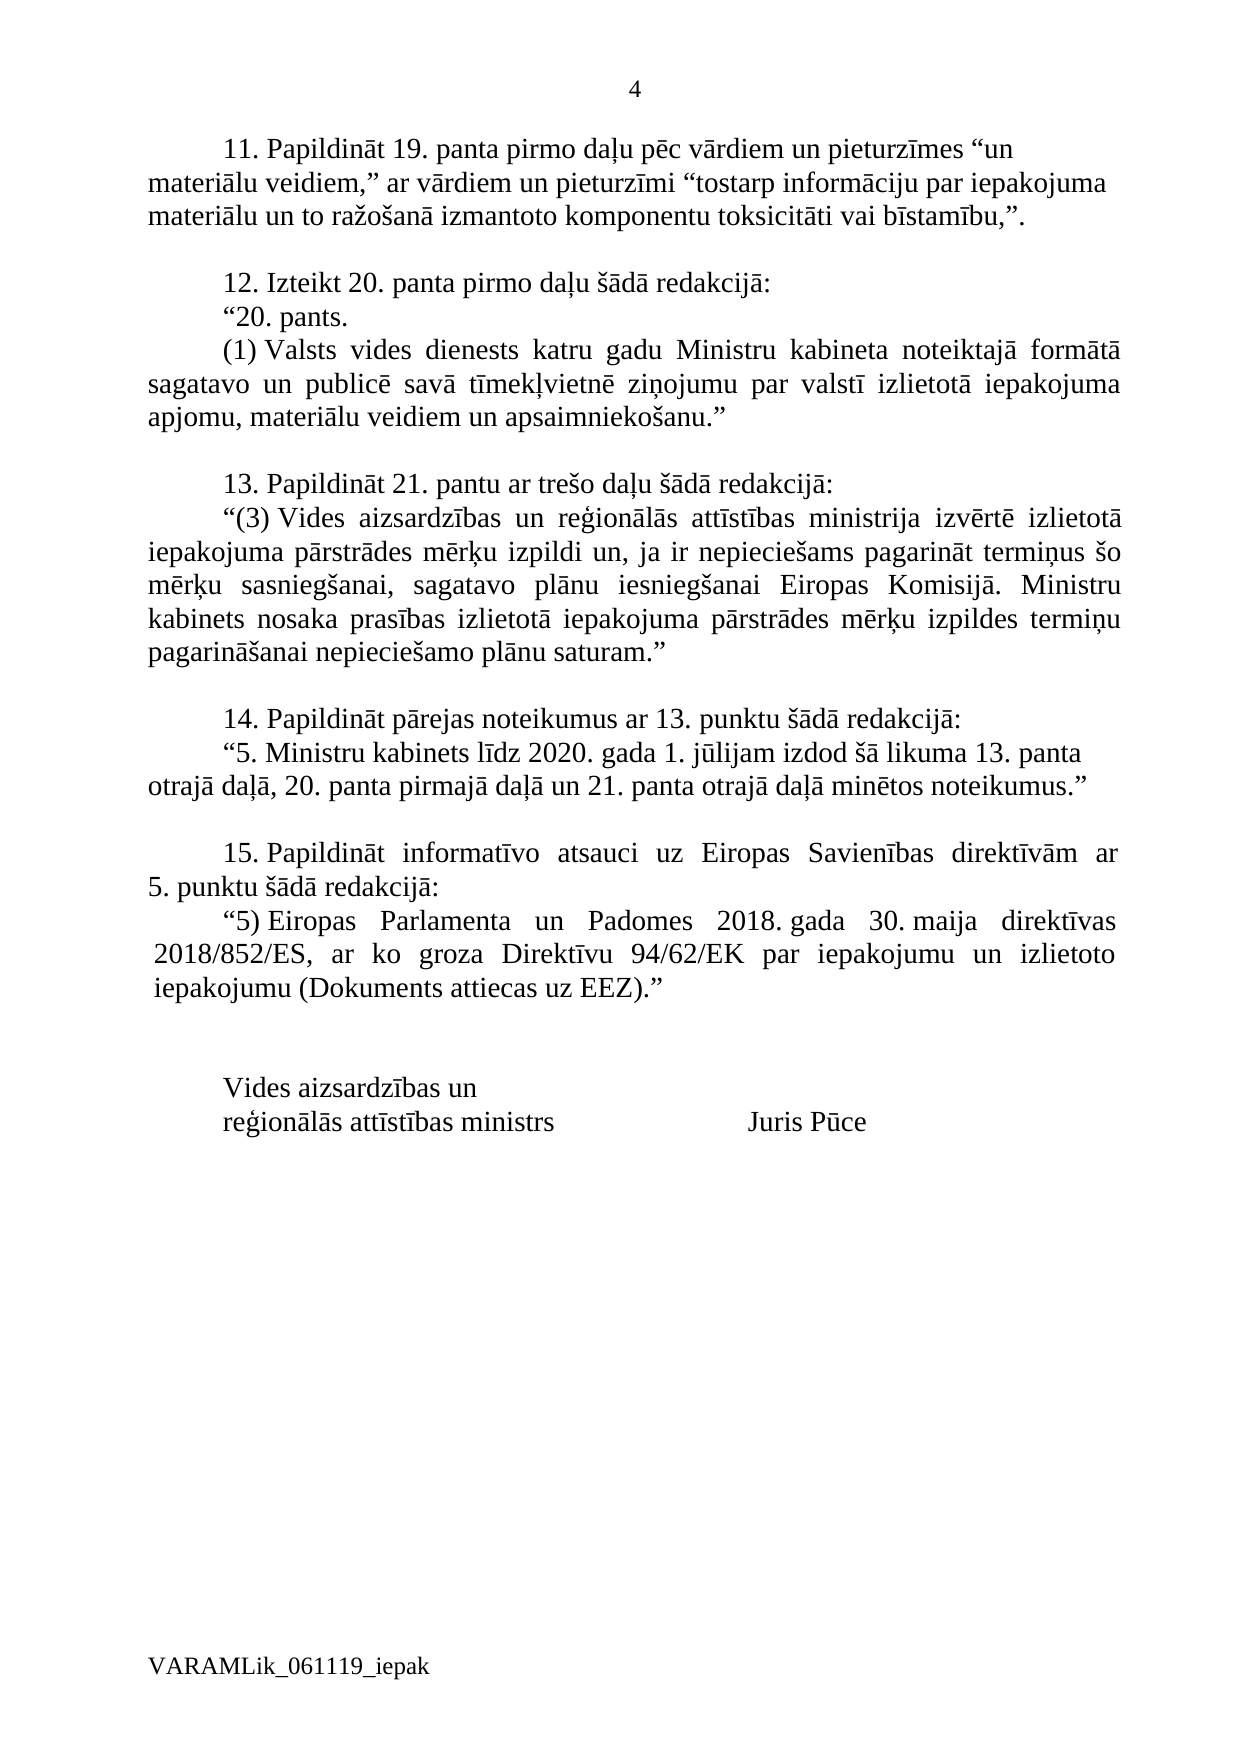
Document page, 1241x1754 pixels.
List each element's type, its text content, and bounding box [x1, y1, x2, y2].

text “20. pants. [148, 299, 1122, 332]
text “5) Eiropas Parlamenta un Padomes 2018. gada 30. maija direktīvas 2018/852/ES, ar ko groza Direktīvu 94/62/EK par iepakojumu un izlietoto iepakojumu (Dokuments attiecas uz EEZ).” [154, 903, 1116, 1003]
text 11. Papildināt 19. panta pirmo daļu pēc vārdiem un pieturzīmes “un materiālu veidiem,” ar vārdiem un pieturzīmi “tostarp informāciju par iepakojuma materiālu un to ražošanā izmantoto komponentu toksicitāti vai bīstamību,”. [148, 131, 1122, 232]
text 13. Papildināt 21. pantu ar trešo daļu šādā redakcijā: [148, 467, 1122, 500]
text (1) Valsts vides dienests katru gadu Ministru kabineta noteiktajā formātā sagatavo un publicē savā tīmekļvietnē ziņojumu par valstī izlietotā iepakojuma apjomu, materiālu veidiem un apsaimniekošanu.” [148, 332, 1122, 433]
text 15. Papildināt informatīvo atsauci uz Eiropas Savienības direktīvām ar 5. punktu šādā redakcijā: [148, 836, 1119, 903]
text “5. Ministru kabinets līdz 2020. gada 1. jūlijam izdod šā likuma 13. panta otrajā daļā, 20. panta pirmajā daļā un 21. panta otrajā daļā minētos noteikumus.” [148, 735, 1122, 802]
text reģionālās attīstības ministrs Juris Pūce [148, 1104, 1122, 1137]
text “(3) Vides aizsardzības un reģionālās attīstības ministrija izvērtē izlietotā iepakojuma pārstrādes mērķu izpildi un, ja ir nepieciešams pagarināt termiņus šo mērķu sasniegšanai, sagatavo plānu iesniegšanai Eiropas Komisijā. Ministru kabinets nosaka prasības izlietotā iepakojuma pārstrādes mērķu izpildes termiņu pagarināšanai nepieciešamo plānu saturam.” [148, 500, 1122, 668]
text 14. Papildināt pārejas noteikumus ar 13. punktu šādā redakcijā: [148, 701, 1122, 735]
text Vides aizsardzības un [148, 1070, 1122, 1104]
text 12. Izteikt 20. panta pirmo daļu šādā redakcijā: [148, 265, 1122, 299]
